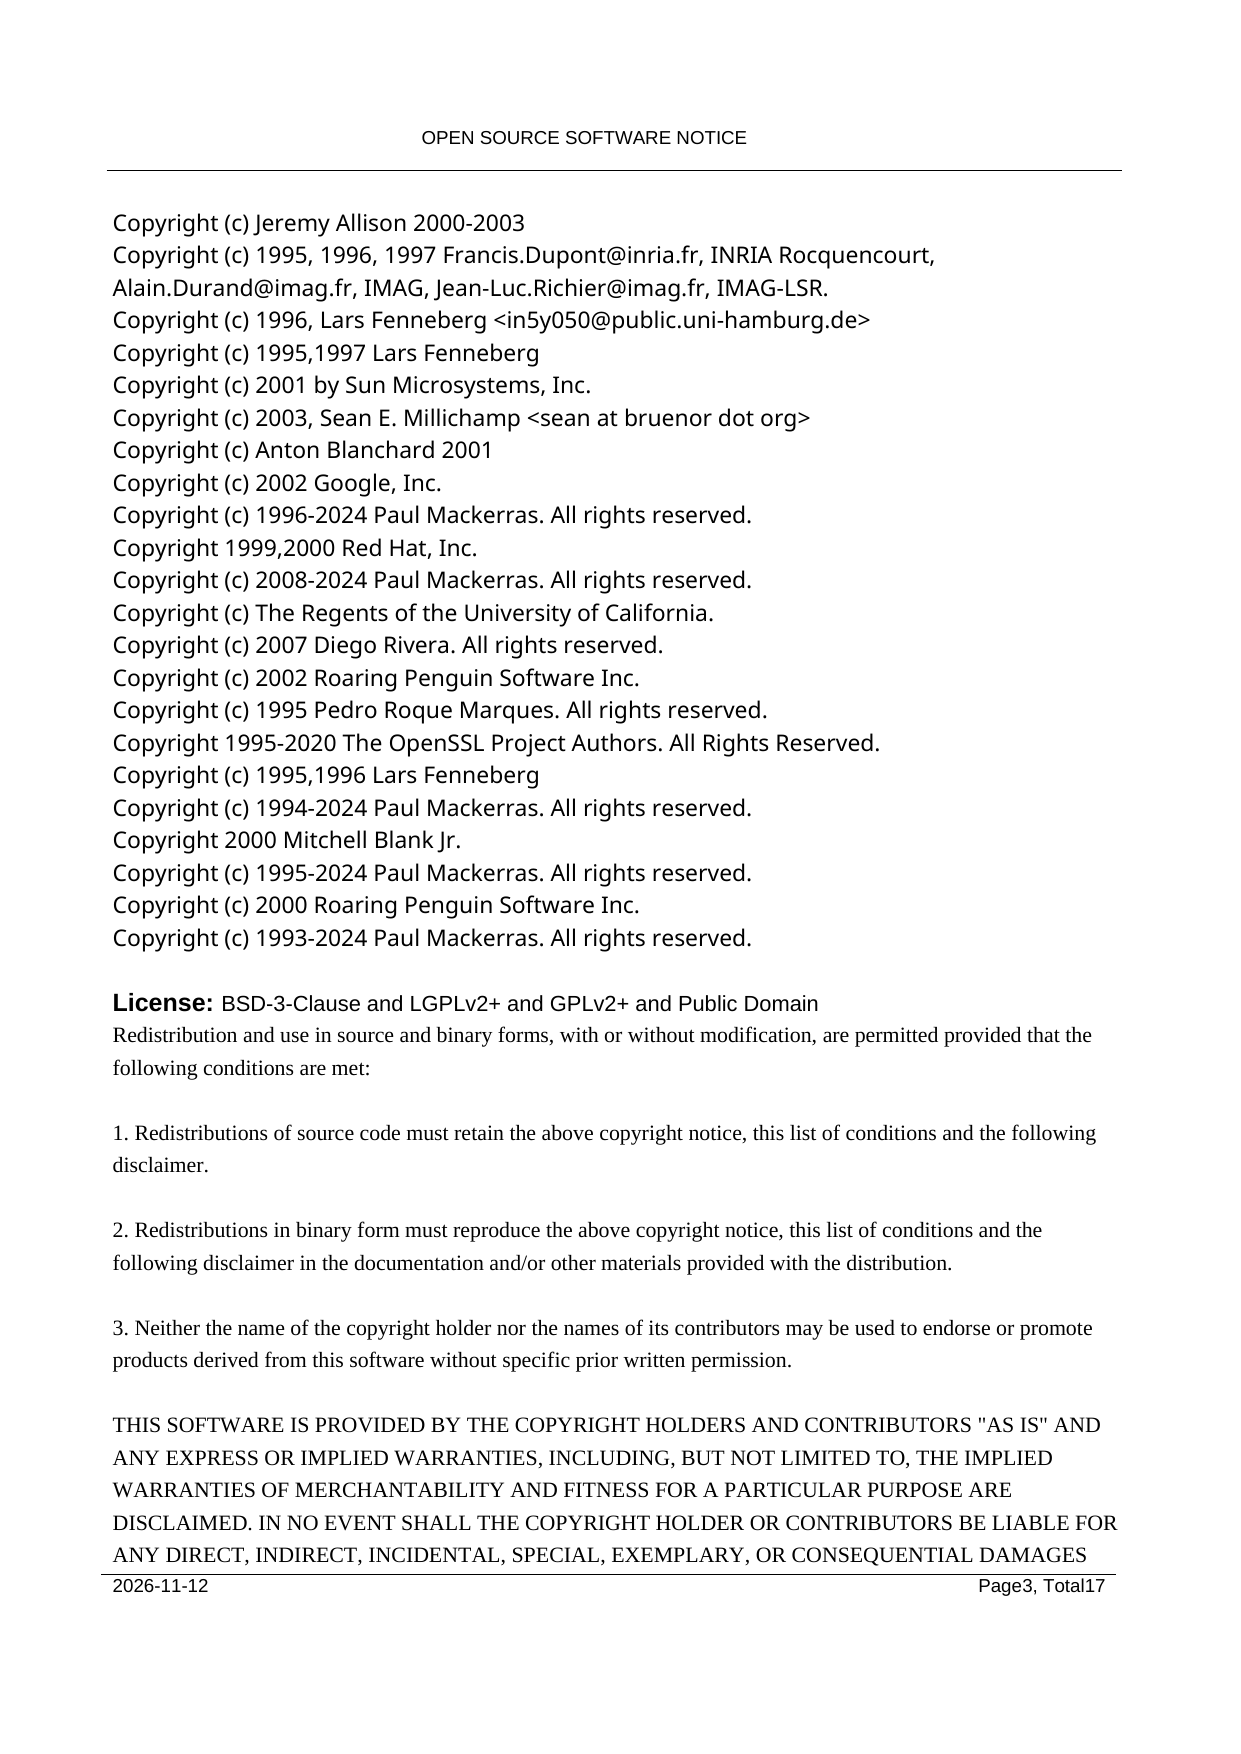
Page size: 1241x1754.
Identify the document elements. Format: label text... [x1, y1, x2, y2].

text License: BSD-3-Clause and LGPLv2+ and GPLv2+ and Public Domain [112, 986, 1128, 1019]
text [112, 206, 1128, 986]
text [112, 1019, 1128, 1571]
